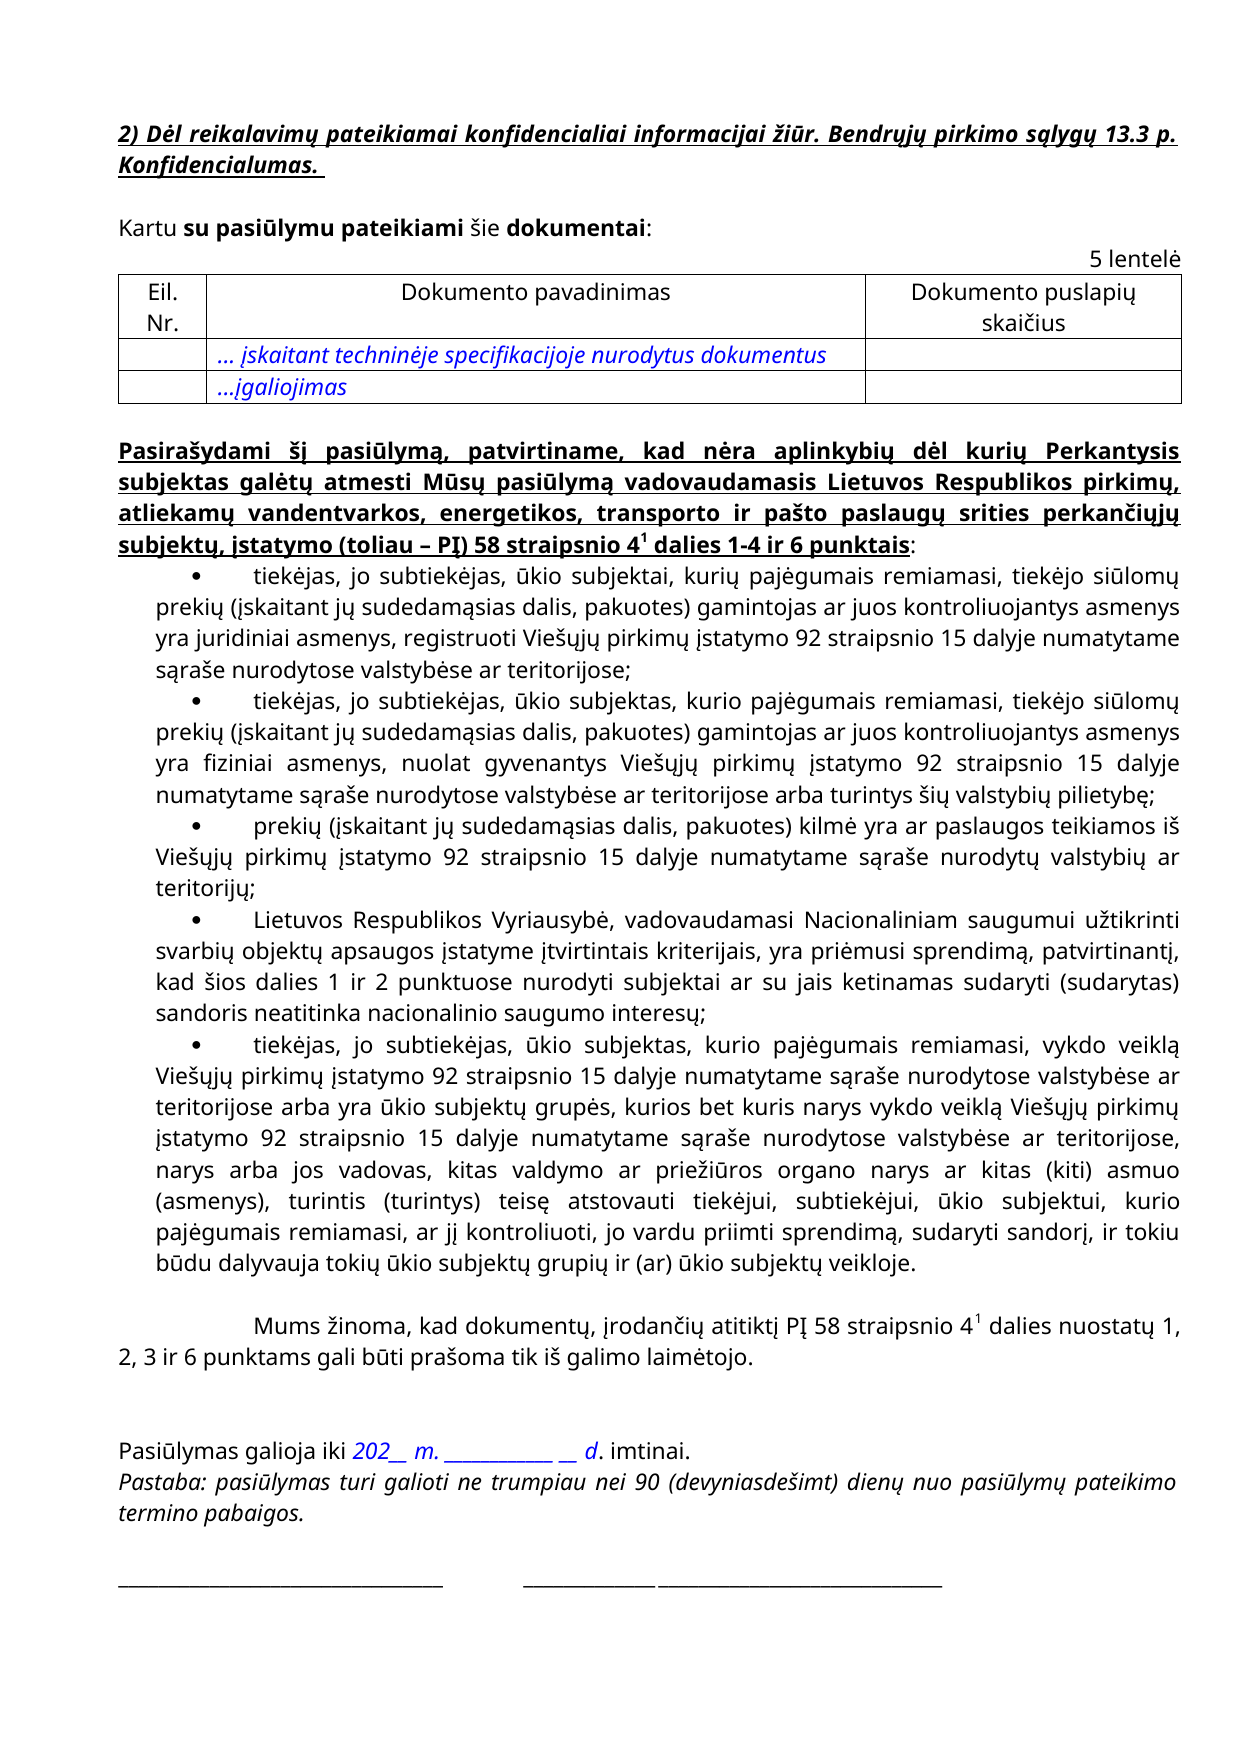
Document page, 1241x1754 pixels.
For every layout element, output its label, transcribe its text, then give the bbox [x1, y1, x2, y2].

list tiekėjas, jo subtiekėjas, ūkio subjektas, kurio pajėgumais remiamasi, vykdo veiklą Viešųjų pirkimų įstatymo 92 straipsnio 15 dalyje numatytame sąraše nurodytose valstybėse ar teritorijose arba yra ūkio subjektų grupės, kurios bet kuris narys vykdo veiklą Viešųjų pirkimų įstatymo 92 straipsnio 15 dalyje numatytame sąraše nurodytose valstybėse ar teritorijose, narys arba jos vadovas, kitas valdymo ar priežiūros organo narys ar kitas (kiti) asmuo (asmenys), turintis (turintys) teisę atstovauti tiekėjui, subtiekėjui, ūkio subjektui, kurio pajėgumais remiamasi, ar jį kontroliuoti, jo vardu priimti sprendimą, sudaryti sandorį, ir tokiu būdu dalyvauja tokių ūkio subjektų grupių ir (ar) ūkio subjektų veikloje. [155, 1028, 1181, 1278]
text Pasirašydami šį pasiūlymą, patvirtiname, kad nėra aplinkybių dėl kurių Perkantysis subjektas galėtų atmesti Mūsų pasiūlymą vadovaudamasis Lietuvos Respublikos pirkimų, atliekamų vandentvarkos, energetikos, transporto ir pašto paslaugų srities perkančiųjų subjektų, įstatymo (toliau – PĮ) 58 straipsnio 41 dalies 1-4 ir 6 punktais: [118, 435, 1181, 461]
text Pastaba: pasiūlymas turi galioti ne trumpiau nei 90 (devyniasdešimt) dienų nuo pasiūlymų pateikimo termino pabaigos. [118, 1466, 1181, 1528]
text Mums žinoma, kad dokumentų, įrodančių atitiktį PĮ 58 straipsnio 41 dalies nuostatų 1, 2, 3 ir 6 punktams gali būti prašoma tik iš galimo laimėtojo. [118, 1310, 1181, 1372]
table_cell [119, 339, 206, 370]
list tiekėjas, jo subtiekėjas, ūkio subjektas, kurio pajėgumais remiamasi, tiekėjo siūlomų prekių (įskaitant jų sudedamąsias dalis, pakuotes) gamintojas ar juos kontroliuojantys asmenys yra fiziniai asmenys, nuolat gyvenantys Viešųjų pirkimų įstatymo 92 straipsnio 15 dalyje numatytame sąraše nurodytose valstybėse ar teritorijose arba turintys šių valstybių pilietybę; [155, 685, 1181, 810]
text Pasiūlymas galioja iki 202__ m. ____________ __ d. imtinai. [118, 1435, 1181, 1466]
text 2) Dėl reikalavimų pateikiamai konfidencialiai informacijai žiūr. Bendrųjų pirkimo sąlygų 13.3 p. Konfidencialumas. [118, 118, 1181, 181]
text ________________________________ _____________ ____________________________ [118, 1560, 1181, 1591]
list Lietuvos Respublikos Vyriausybė, vadovaudamasi Nacionaliniam saugumui užtikrinti svarbių objektų apsaugos įstatyme įtvirtintais kriterijais, yra priėmusi sprendimą, patvirtinantį, kad šios dalies 1 ir 2 punktuose nurodyti subjektai ar su jais ketinamas sudaryti (sudarytas) sandoris neatitinka nacionalinio saugumo interesų; [155, 903, 1181, 1028]
text Pasirašydami šį pasiūlymą, patvirtiname, kad nėra aplinkybių dėl kurių Perkantysis subjektas galėtų atmesti Mūsų pasiūlymą vadovaudamasis Lietuvos Respublikos pirkimų, atliekamų vandentvarkos, energetikos, transporto ir pašto paslaugų srities perkančiųjų subjektų, įstatymo (toliau – PĮ) 58 straipsnio 41 dalies 1-4 ir 6 punktais: [118, 494, 1181, 524]
table_cell [866, 371, 1181, 402]
text Pasirašydami šį pasiūlymą, patvirtiname, kad nėra aplinkybių dėl kurių Perkantysis subjektas galėtų atmesti Mūsų pasiūlymą vadovaudamasis Lietuvos Respublikos pirkimų, atliekamų vandentvarkos, energetikos, transporto ir pašto paslaugų srities perkančiųjų subjektų, įstatymo (toliau – PĮ) 58 straipsnio 41 dalies 1-4 ir 6 punktais: [118, 525, 1181, 560]
list tiekėjas, jo subtiekėjas, ūkio subjektai, kurių pajėgumais remiamasi, tiekėjo siūlomų prekių (įskaitant jų sudedamąsias dalis, pakuotes) gamintojas ar juos kontroliuojantys asmenys yra juridiniai asmenys, registruoti Viešųjų pirkimų įstatymo 92 straipsnio 15 dalyje numatytame sąraše nurodytose valstybėse ar teritorijose; [155, 560, 1181, 685]
table_header Dokumento pavadinimas [207, 275, 865, 338]
table_cell ... įskaitant techninėje specifikacijoje nurodytus dokumentus [207, 339, 865, 370]
text Pasirašydami šį pasiūlymą, patvirtiname, kad nėra aplinkybių dėl kurių Perkantysis subjektas galėtų atmesti Mūsų pasiūlymą vadovaudamasis Lietuvos Respublikos pirkimų, atliekamų vandentvarkos, energetikos, transporto ir pašto paslaugų srities perkančiųjų subjektų, įstatymo (toliau – PĮ) 58 straipsnio 41 dalies 1-4 ir 6 punktais: [118, 463, 1181, 493]
table_cell [119, 371, 206, 402]
table_header Eil. Nr. [119, 275, 206, 338]
table_cell ...įgaliojimas [207, 371, 865, 402]
text 5 lentelė [118, 243, 1181, 274]
table_cell [866, 339, 1181, 370]
list prekių (įskaitant jų sudedamąsias dalis, pakuotes) kilmė yra ar paslaugos teikiamos iš Viešųjų pirkimų įstatymo 92 straipsnio 15 dalyje numatytame sąraše nurodytų valstybių ar teritorijų; [155, 810, 1181, 903]
text Kartu su pasiūlymu pateikiami šie dokumentai: [118, 212, 1181, 243]
table_header Dokumento puslapių skaičius [866, 275, 1181, 338]
